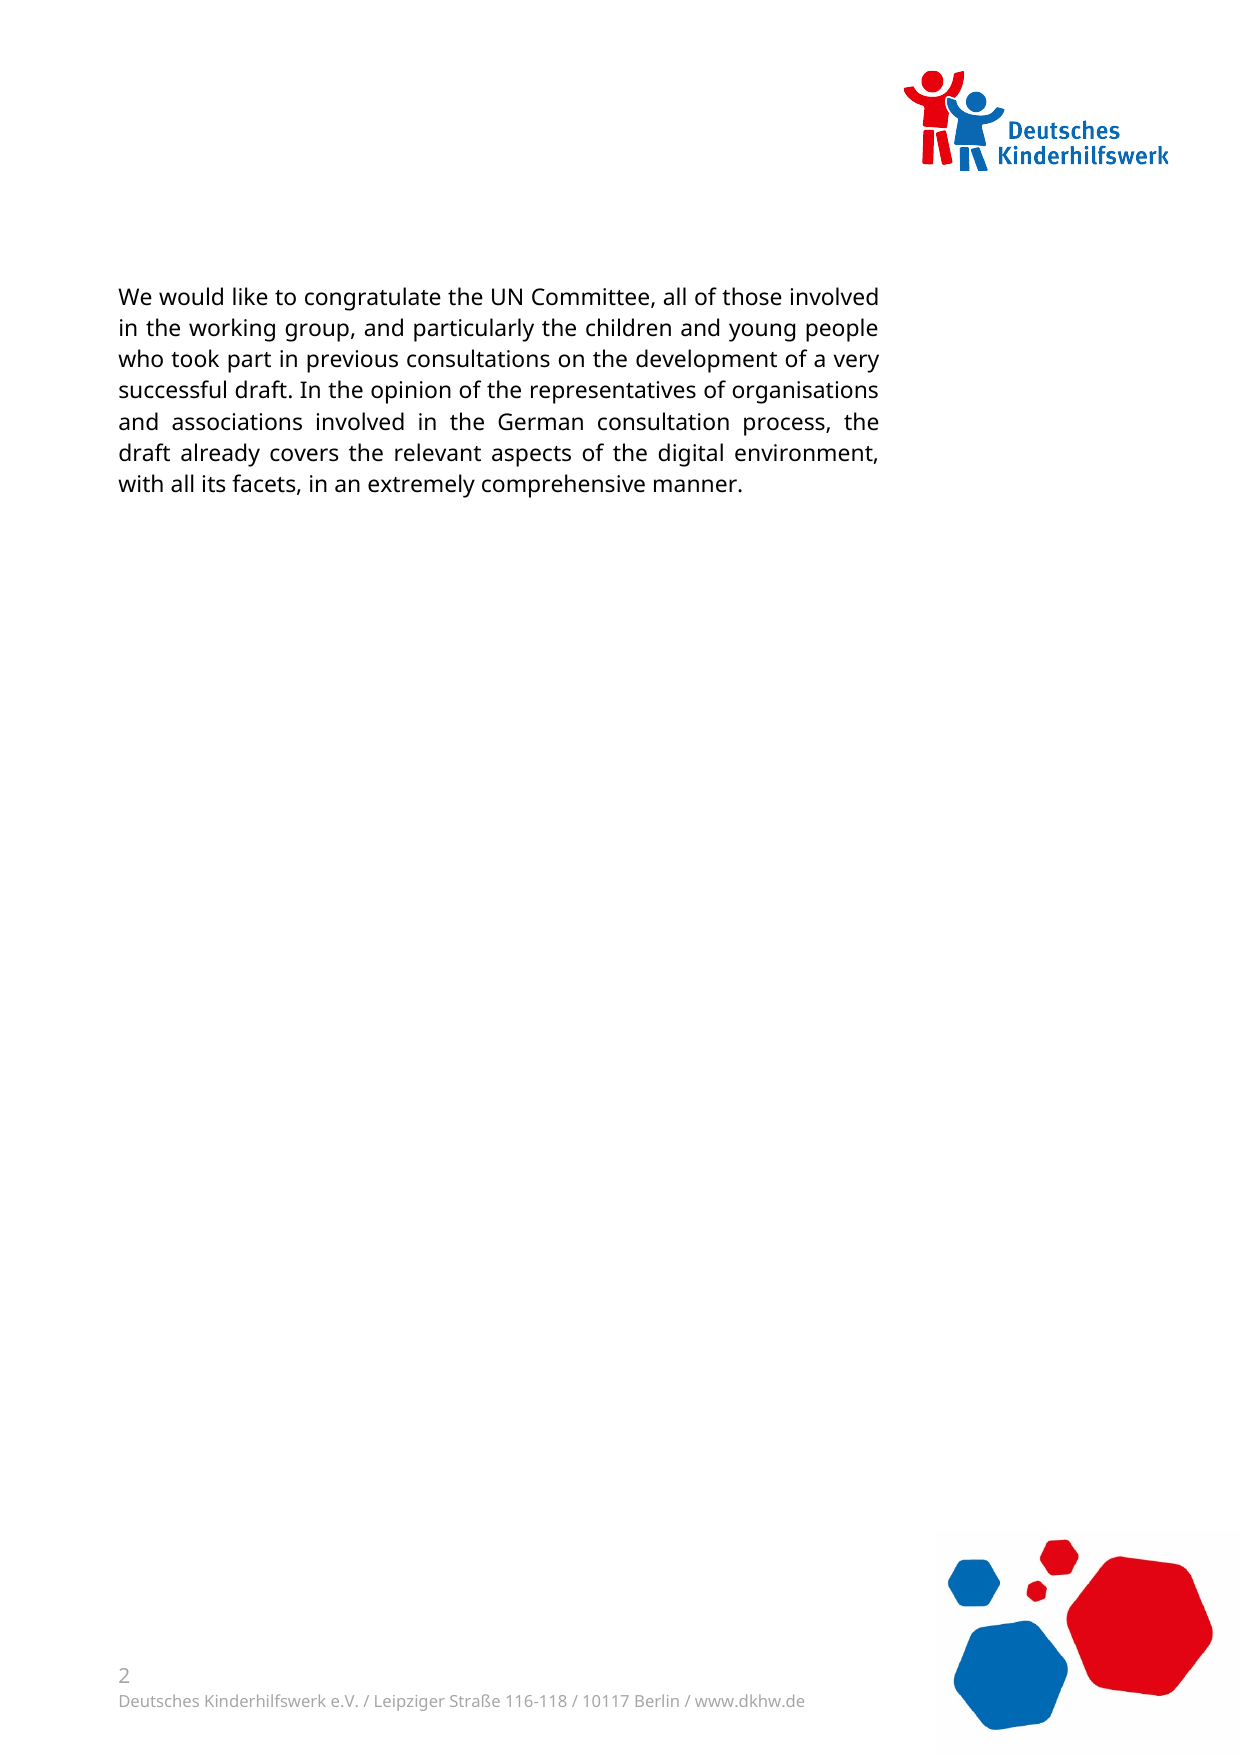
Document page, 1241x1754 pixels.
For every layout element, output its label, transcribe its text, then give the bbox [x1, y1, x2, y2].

text We would like to congratulate the UN Committee, all of those involved in the working group, and particularly the children and young people who took part in previous consultations on the development of a very successful draft. In the opinion of the representatives of organisations and associations involved in the German consultation process, the draft already covers the relevant aspects of the digital environment, with all its facets, in an extremely comprehensive manner. [118, 281, 880, 499]
picture [903, 70, 1168, 171]
picture [935, 1530, 1241, 1754]
